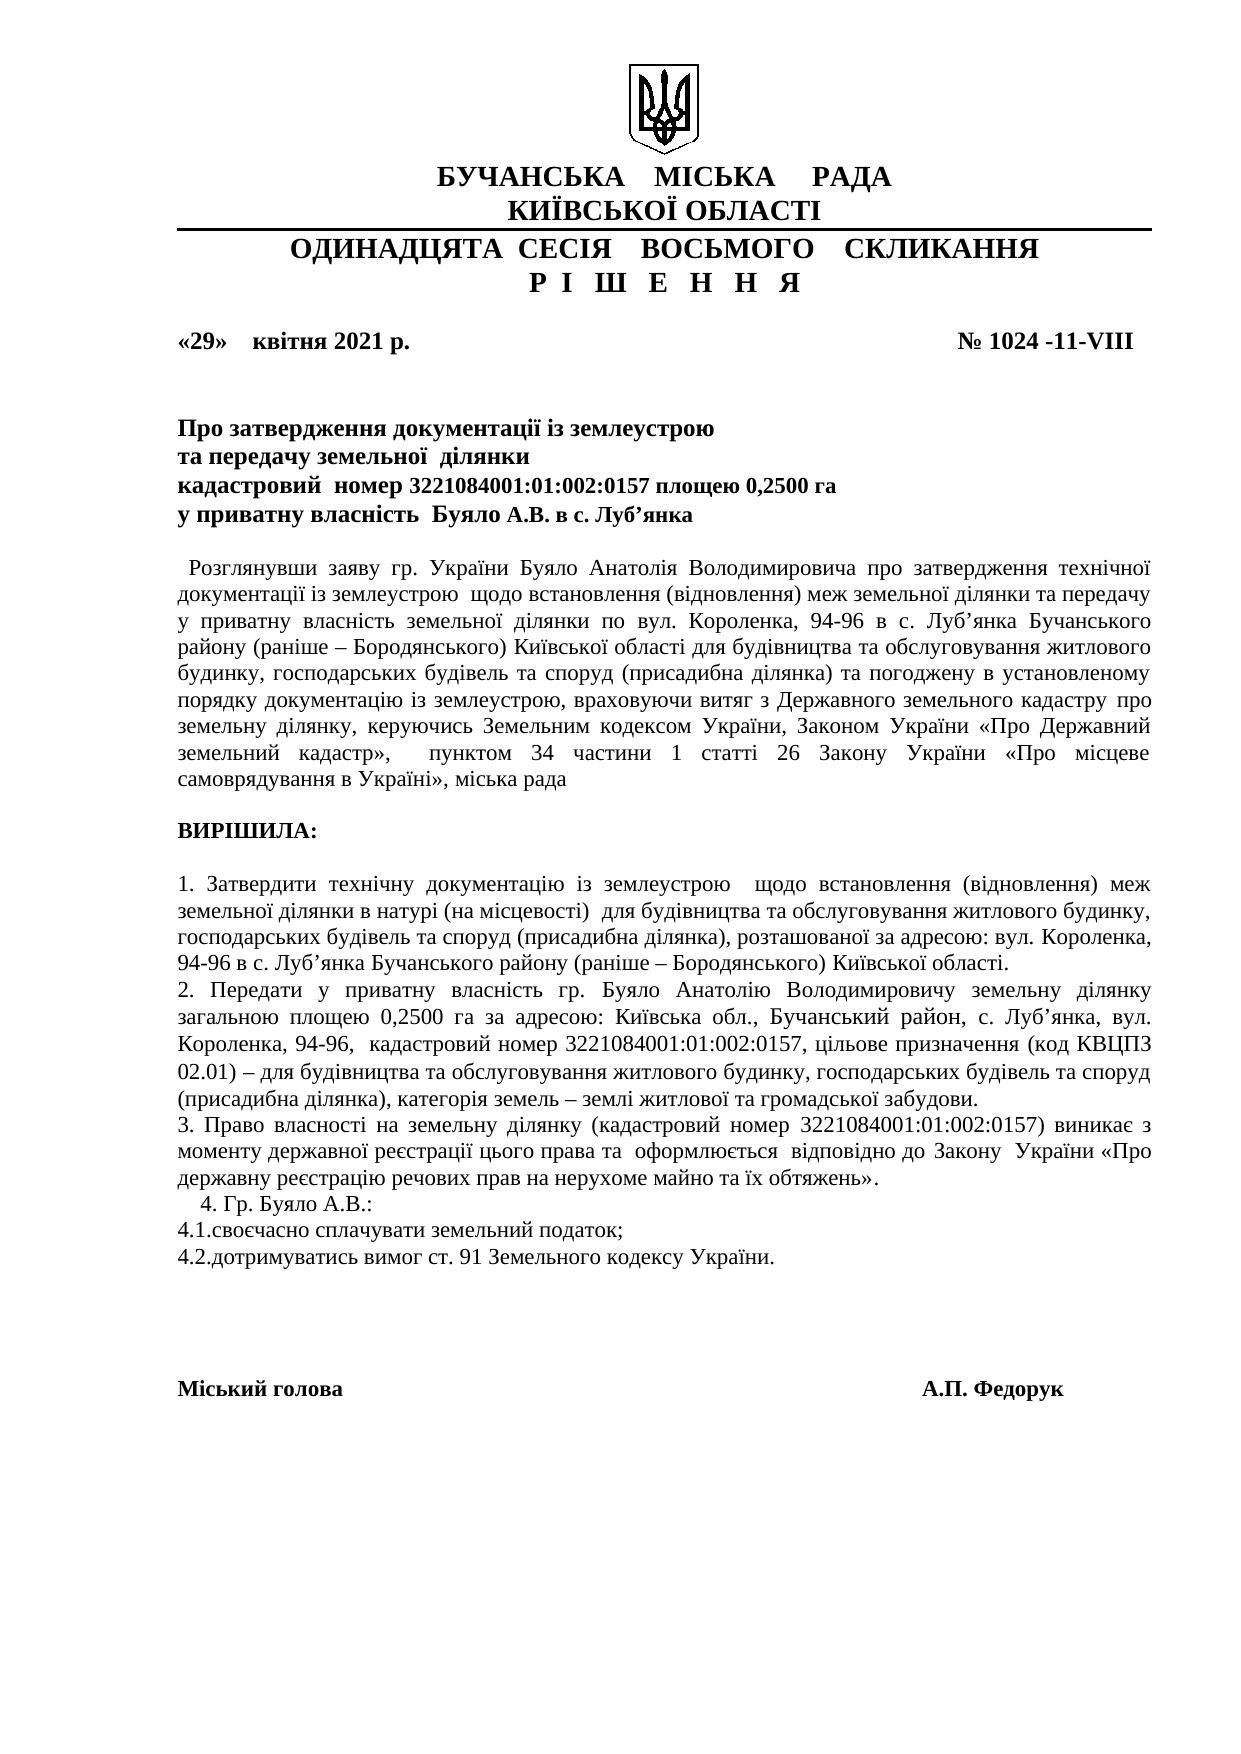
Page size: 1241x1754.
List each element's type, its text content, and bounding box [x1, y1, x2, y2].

text та передачу земельної ділянки [177, 441, 1152, 470]
text 1. Затвердити технічну документацію із землеустрою щодо встановлення (відновлення) меж земельної ділянки в натурі (на місцевості) для будівництва та обслуговування житлового будинку, господарських будівель та споруд (присадибна ділянка), розташованої за адресою: вул. Короленка, 94-96 в с. Луб’янка Бучанського району (раніше – Бородянського) Київської області. [177, 870, 1152, 976]
text Міський голова А.П. Федорук [177, 1375, 1152, 1401]
text ОДИНАДЦЯТА СЕСІЯ ВОСЬМОГО СКЛИКАННЯ [177, 231, 1152, 265]
text БУЧАНСЬКА МІСЬКА РАДА [177, 159, 1152, 193]
text 4.1.своєчасно сплачувати земельний податок; [177, 1217, 1152, 1243]
text ВИРІШИЛА: [177, 818, 1152, 844]
text 4.2.дотримуватись вимог ст. 91 Земельного кодексу України. [177, 1243, 1152, 1269]
text 2. Передати у приватну власність гр. Буяло Анатолію Володимировичу земельну ділянку загальною площею 0,2500 га за адресою: Київська обл., Бучанський район, с. Луб’янка, вул. Короленка, 94-96, кадастровий номер 3221084001:01:002:0157, цільове призначення (код КВЦПЗ 02.01) – для будівництва та обслуговування житлового будинку, господарських будівель та споруд (присадибна ділянка), категорія земель – землі житлової та громадської забудови. [177, 976, 1152, 1111]
text КИЇВСЬКОЇ ОБЛАСТІ [177, 193, 1152, 228]
text кадастровий номер 3221084001:01:002:0157 площею 0,2500 га [177, 470, 1152, 499]
text Про затвердження документації із землеустрою [177, 413, 1152, 441]
text Розглянувши заяву гр. України Буяло Анатолія Володимировича про затвердження технічної документації із землеустрою щодо встановлення (відновлення) меж земельної ділянки та передачу у приватну власність земельної ділянки по вул. Короленка, 94-96 в с. Луб’янка Бучанського району (раніше – Бородянського) Київської області для будівництва та обслуговування житлового будинку, господарських будівель та споруд (присадибна ділянка) та погоджену в установленому порядку документацію із землеустрою, враховуючи витяг з Державного земельного кадастру про земельну ділянку, керуючись Земельним кодексом України, Законом України «Про Державний земельний кадастр», пунктом 34 частини 1 статті 26 Закону України «Про місцеве самоврядування в Україні», міська рада [177, 554, 1152, 791]
text 4. Гр. Буяло А.В.: [177, 1190, 1152, 1217]
text 3. Право власності на земельну ділянку (кадастровий номер 3221084001:01:002:0157) виникає з моменту державної реєстрації цього права та оформлюється відповідно до Закону України «Про державну реєстрацію речових прав на нерухоме майно та їх обтяжень». [177, 1111, 1152, 1190]
text у приватну власність Буяло А.В. в с. Луб’янка [177, 499, 1152, 528]
text Р І Ш Е Н Н Я [177, 265, 1152, 298]
text «29» квітня 2021 р. № 1024 -11-VIIІ [177, 326, 1152, 355]
